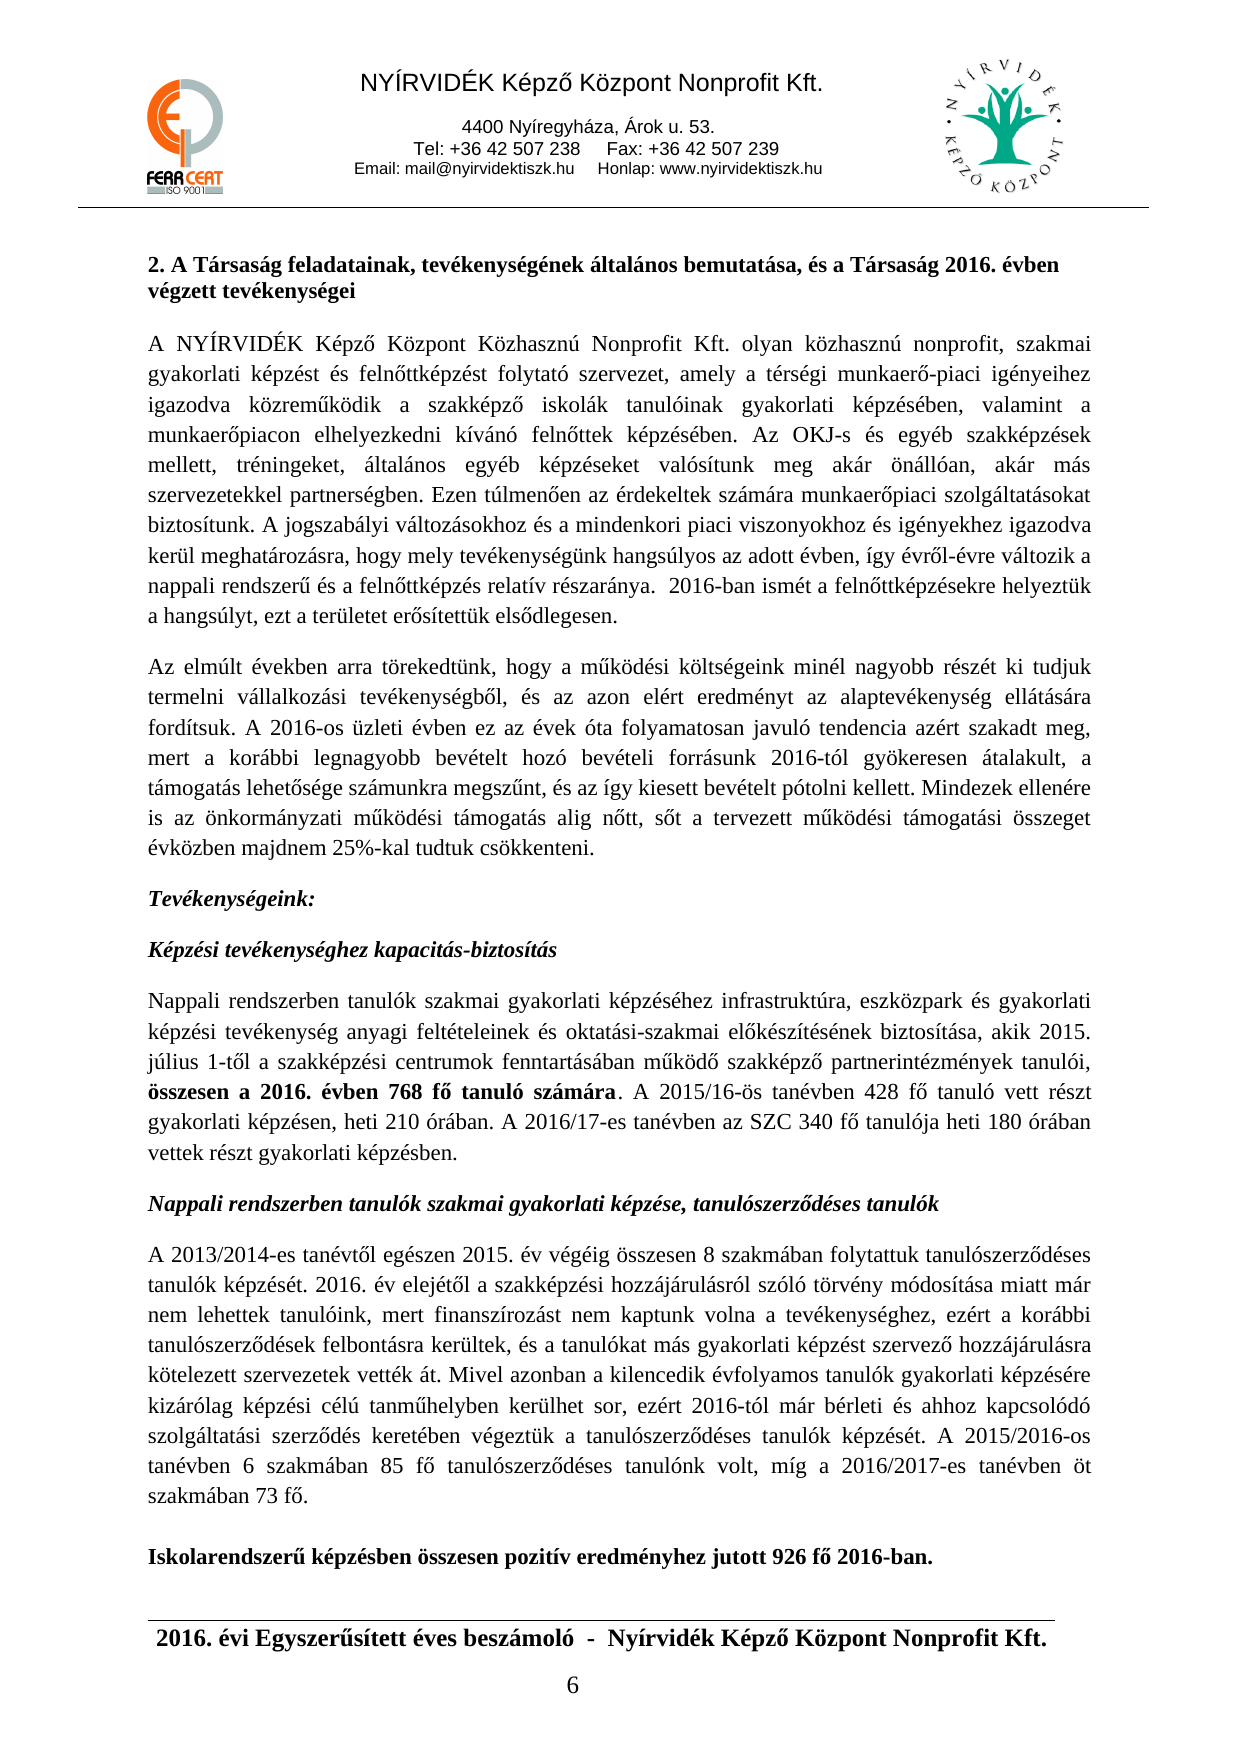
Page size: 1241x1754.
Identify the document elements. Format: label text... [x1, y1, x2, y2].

text Tevékenységeink: [148, 885, 1093, 912]
text Nappali rendszerben tanulók szakmai gyakorlati képzéséhez infrastruktúra, eszközpark és gyakorlati képzési tevékenység anyagi feltételeinek és oktatási-szakmai előkészítésének biztosítása, akik 2015. július 1-től a szakképzési centrumok fenntartásában működő szakképző partnerintézmények tanulói, összesen a 2016. évben 768 fő tanuló számára. A 2015/16-ös tanévben 428 fő tanuló vett részt gyakorlati képzésen, heti 210 órában. A 2016/17-es tanévben az SZC 340 fő tanulója heti 180 órában vettek részt gyakorlati képzésben. [148, 987, 1093, 1165]
text Iskolarendszerű képzésben összesen pozitív eredményhez jutott 926 fő 2016-ban. [148, 1543, 1093, 1569]
text A 2013/2014-es tanévtől egészen 2015. év végéig összesen 8 szakmában folytattuk tanulószerződéses tanulók képzését. 2016. év elejétől a szakképzési hozzájárulásról szóló törvény módosítása miatt már nem lehettek tanulóink, mert finanszírozást nem kaptunk volna a tevékenységhez, ezért a korábbi tanulószerződések felbontásra kerültek, és a tanulókat más gyakorlati képzést szervező hozzájárulásra kötelezett szervezetek vették át. Mivel azonban a kilencedik évfolyamos tanulók gyakorlati képzésére kizárólag képzési célú tanműhelyben kerülhet sor, ezért 2016-tól már bérleti és ahhoz kapcsolódó szolgáltatási szerződés keretében végeztük a tanulószerződéses tanulók képzését. A 2015/2016-os tanévben 6 szakmában 85 fő tanulószerződéses tanulónk volt, míg a 2016/2017-es tanévben öt szakmában 73 fő. [148, 1241, 1093, 1509]
picture [147, 79, 223, 194]
text 2. A Társaság feladatainak, tevékenységének általános bemutatása, és a Társaság 2016. évben végzett tevékenységei [148, 251, 1093, 304]
text Nappali rendszerben tanulók szakmai gyakorlati képzése, tanulószerződéses tanulók [148, 1189, 1093, 1216]
picture [945, 59, 1064, 194]
text A NYÍRVIDÉK Képző Központ Közhasznú Nonprofit Kft. olyan közhasznú nonprofit, szakmai gyakorlati képzést és felnőttképzést folytató szervezet, amely a térségi munkaerő-piaci igényeihez igazodva közreműködik a szakképző iskolák tanulóinak gyakorlati képzésében, valamint a munkaerőpiacon elhelyezkedni kívánó felnőttek képzésében. Az OKJ-s és egyéb szakképzések mellett, tréningeket, általános egyéb képzéseket valósítunk meg akár önállóan, akár más szervezetekkel partnerségben. Ezen túlmenően az érdekeltek számára munkaerőpiaci szolgáltatásokat biztosítunk. A jogszabályi változásokhoz és a mindenkori piaci viszonyokhoz és igényekhez igazodva kerül meghatározásra, hogy mely tevékenységünk hangsúlyos az adott évben, így évről-évre változik a nappali rendszerű és a felnőttképzés relatív részaránya. 2016-ban ismét a felnőttképzésekre helyeztük a hangsúlyt, ezt a területet erősítettük elsődlegesen. [148, 330, 1093, 628]
text Az elmúlt években arra törekedtünk, hogy a működési költségeink minél nagyobb részét ki tudjuk termelni vállalkozási tevékenységből, és az azon elért eredményt az alaptevékenység ellátására fordítsuk. A 2016-os üzleti évben ez az évek óta folyamatosan javuló tendencia azért szakadt meg, mert a korábbi legnagyobb bevételt hozó bevételi forrásunk 2016-tól gyökeresen átalakult, a támogatás lehetősége számunkra megszűnt, és az így kiesett bevételt pótolni kellett. Mindezek ellenére is az önkormányzati működési támogatás alig nőtt, sőt a tervezett működési támogatási összeget évközben majdnem 25%-kal tudtuk csökkenteni. [148, 653, 1093, 861]
text Képzési tevékenységhez kapacitás-biztosítás [148, 936, 1093, 963]
